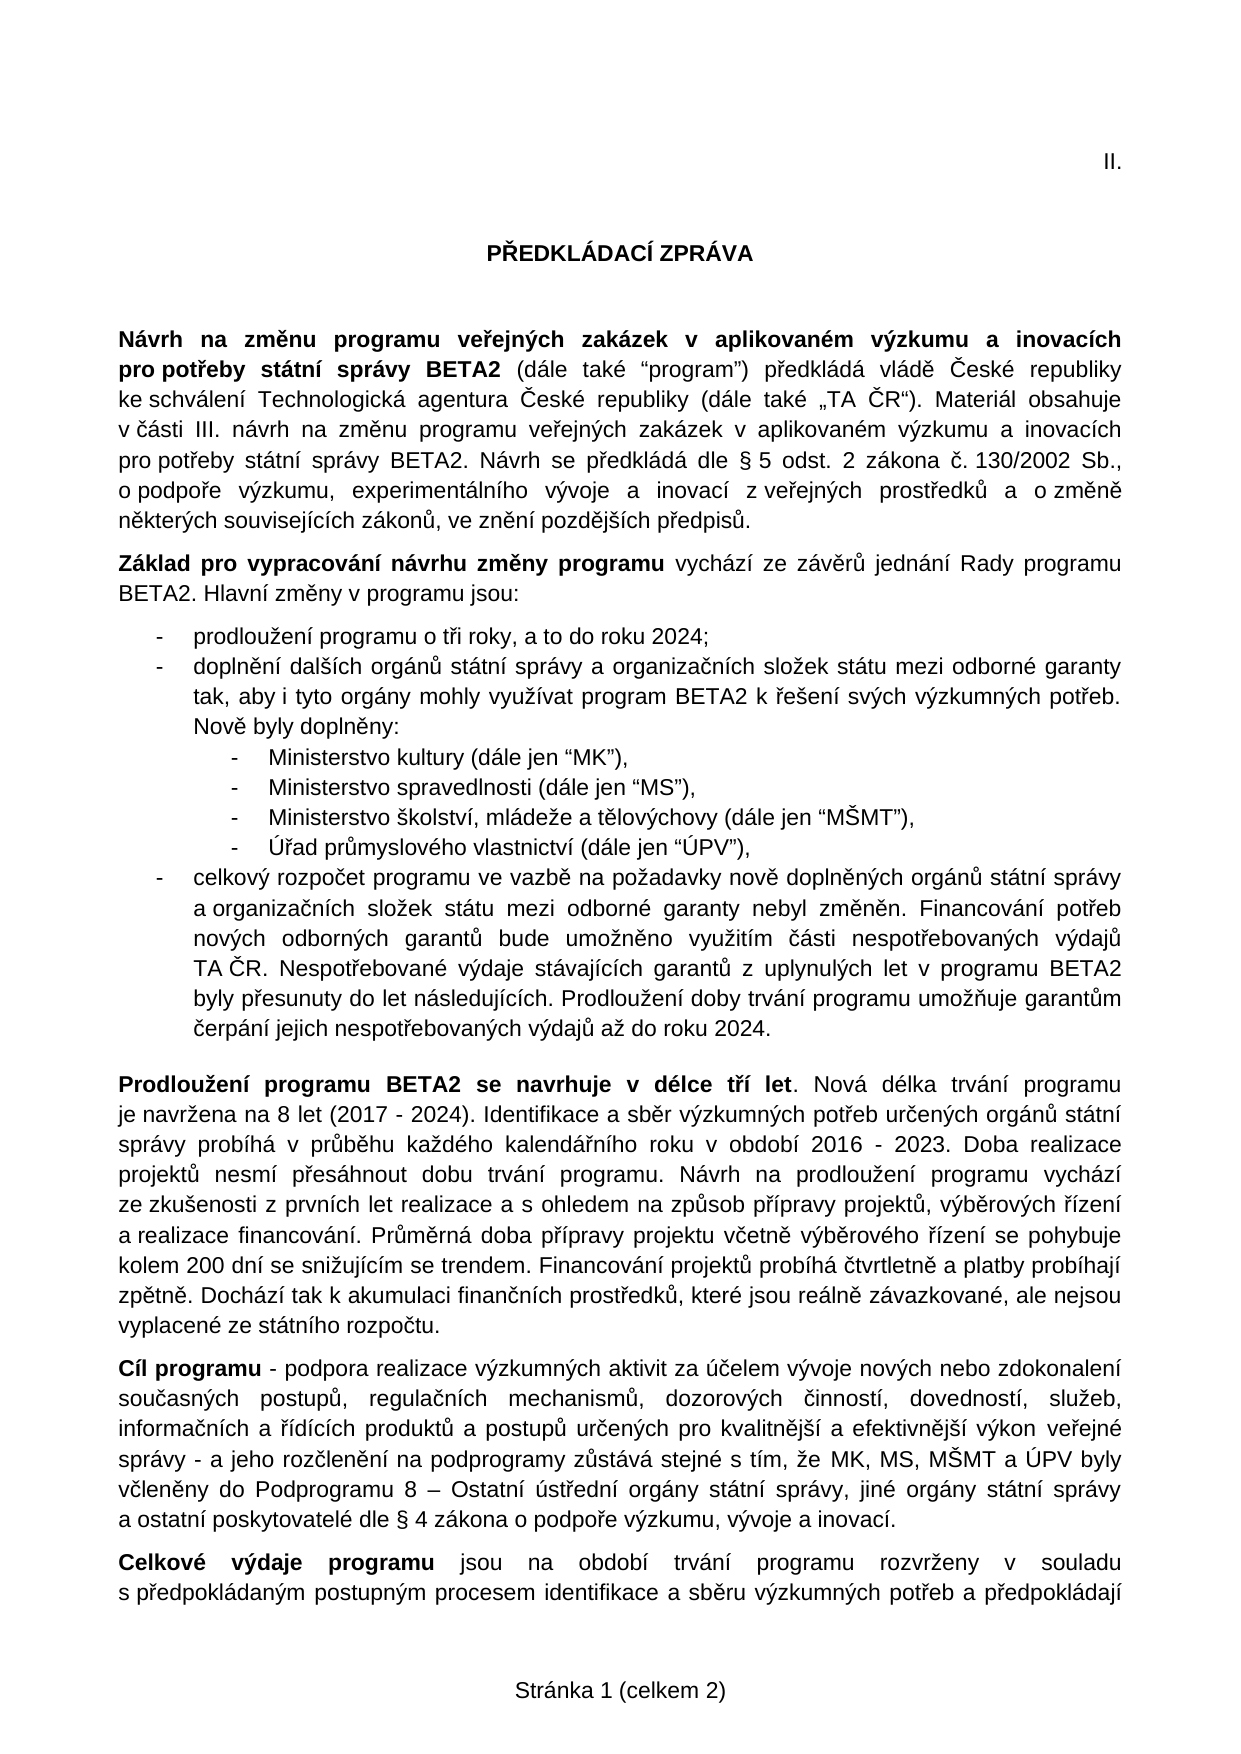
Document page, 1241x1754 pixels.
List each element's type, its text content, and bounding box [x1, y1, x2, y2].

text Cíl programu - podpora realizace výzkumných aktivit za účelem vývoje nových nebo zdokonalení současných postupů, regulačních mechanismů, dozorových činností, dovedností, služeb, informačních a řídících produktů a postupů určených pro kvalitnější a efektivnější výkon veřejné správy - a jeho rozčlenění na podprogramy zůstává stejné s tím, že MK, MS, MŠMT a ÚPV byly včleněny do Podprogramu 8 ‒ Ostatní ústřední orgány státní správy, jiné orgány státní správy a ostatní poskytovatelé dle § 4 zákona o podpoře výzkumu, vývoje a inovací. [118, 1412, 1122, 1532]
text Základ pro vypracování návrhu změny programu vychází ze závěrů jednání Rady programu BETA2. Hlavní změny v programu jsou: [118, 550, 1122, 606]
text Návrh na změnu programu veřejných zakázek v aplikovaném výzkumu a inovacích pro potřeby státní správy BETA2 (dále také “program”) předkládá vládě České republiky ke schválení Technologická agentura České republiky (dále také „TA ČR“). Materiál obsahuje v části III. návrh na změnu programu veřejných zakázek v aplikovaném výzkumu a inovacích pro potřeby státní správy BETA2. Návrh se předkládá dle § 5 odst. 2 zákona č. 130/2002 Sb., o podpoře výzkumu, experimentálního vývoje a inovací z veřejných prostředků a o změně některých souvisejících zákonů, ve znění pozdějších předpisů. [118, 326, 1122, 533]
list doplnění dalších orgánů státní správy a organizačních složek státu mezi odborné garanty tak, aby i tyto orgány mohly využívat program BETA2 k řešení svých výzkumných potřeb. Nově byly doplněny: [156, 653, 1122, 740]
text Prodloužení programu BETA2 se navrhuje v délce tří let. Nová délka trvání programu je navržena na 8 let (2017 - 2024). Identifikace a sběr výzkumných potřeb určených orgánů státní správy probíhá v průběhu každého kalendářního roku v období 2016 - 2023. Doba realizace projektů nesmí přesáhnout dobu trvání programu. Návrh na prodloužení programu vychází ze zkušenosti z prvních let realizace a s ohledem na způsob přípravy projektů, výběrových řízení a realizace financování. Průměrná doba přípravy projektu včetně výběrového řízení se pohybuje kolem 200 dní se snižujícím se trendem. Financování projektů probíhá čtvrtletně a platby probíhají zpětně. Dochází tak k akumulaci finančních prostředků, které jsou reálně závazkované, ale nejsou vyplacené ze státního rozpočtu. [118, 1071, 1122, 1339]
list Ministerstvo spravedlnosti (dále jen “MS”), [231, 774, 1122, 800]
text II. [118, 148, 1122, 174]
text PŘEDKLÁDACÍ ZPRÁVA [118, 240, 1122, 267]
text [118, 1575, 1122, 1605]
list prodloužení programu o tři roky, a to do roku 2024; [156, 623, 1122, 649]
list Ministerstvo školství, mládeže a tělovýchovy (dále jen “MŠMT”), [231, 804, 1122, 830]
list celkový rozpočet programu ve vazbě na požadavky nově doplněných orgánů státní správy a organizačních složek státu mezi odborné garanty nebyl změněn. Financování potřeb nových odborných garantů bude umožněno využitím části nespotřebovaných výdajů TA ČR. Nespotřebované výdaje stávajících garantů z uplynulých let v programu BETA2 byly přesunuty do let následujících. Prodloužení doby trvání programu umožňuje garantům čerpání jejich nespotřebovaných výdajů až do roku 2024. [156, 864, 1122, 1042]
list Úřad průmyslového vlastnictví (dále jen “ÚPV”), [231, 834, 1122, 861]
list Ministerstvo kultury (dále jen “MK”), [231, 743, 1122, 770]
